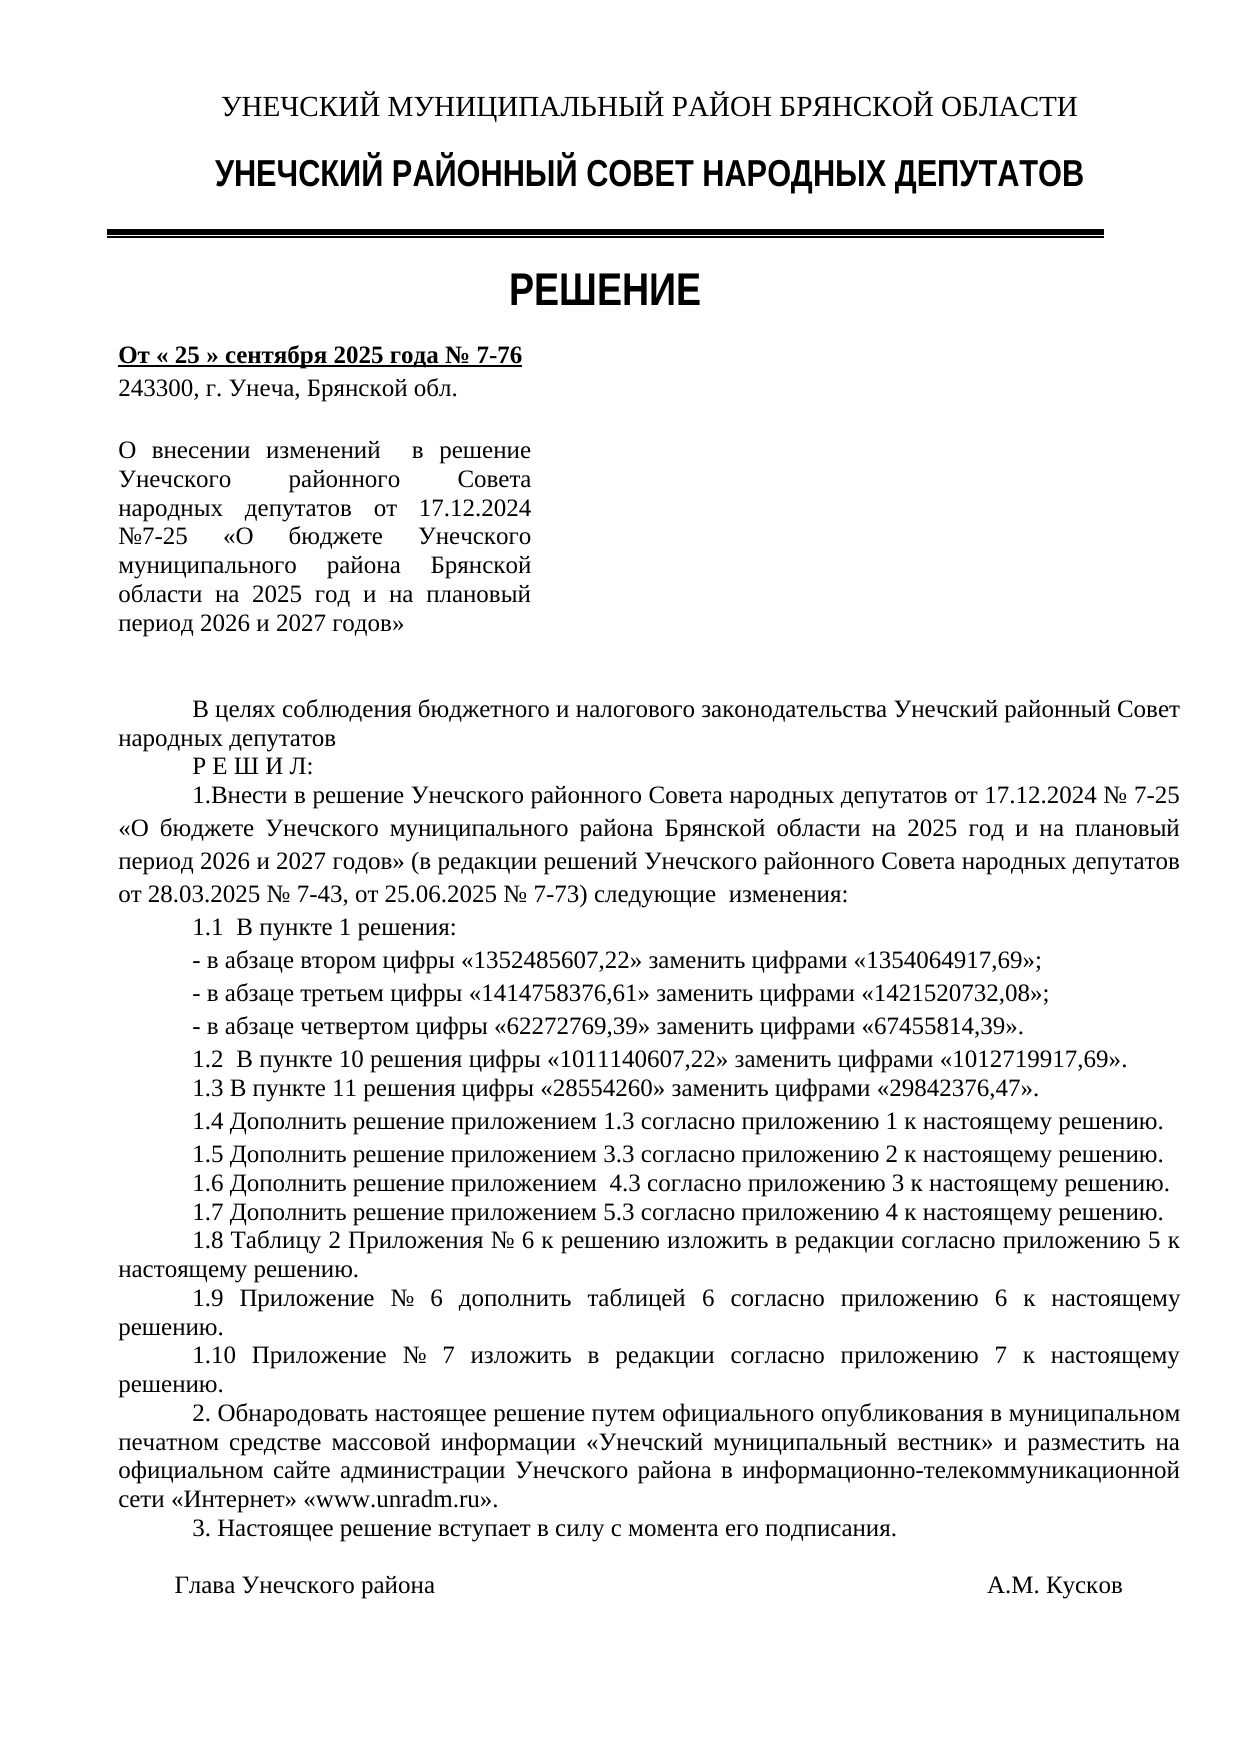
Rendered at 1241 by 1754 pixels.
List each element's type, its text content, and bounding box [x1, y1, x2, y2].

table_cell От « 25 » сентября 2025 года № 7-76 243300, г. Унеча, Брянской обл. [107, 340, 687, 406]
text Глава Унечского района А.М. Кусков [118, 1570, 1181, 1599]
list Дополнить решение приложением 1.3 согласно приложению 1 к настоящему решению. [192, 1106, 1181, 1135]
list - в абзаце втором цифры «1352485607,22» заменить цифрами «1354064917,69»; [118, 945, 1181, 974]
text В целях соблюдения бюджетного и налогового законодательства Унечский районный Совет народных депутатов [118, 694, 1181, 751]
list В пункте 1 решения: [118, 912, 1181, 941]
list - в абзаце третьем цифры «1414758376,61» заменить цифрами «1421520732,08»; [118, 978, 1181, 1007]
list 1.9 Приложение № 6 дополнить таблицей 6 согласно приложению 6 к настоящему решению. [118, 1283, 1181, 1340]
list - в абзаце четвертом цифры «62272769,39» заменить цифрами «67455814,39». [118, 1011, 1181, 1040]
text 1.5 Дополнить решение приложением 3.3 согласно приложению 2 к настоящему решению. [118, 1139, 1181, 1168]
text Р Е Ш И Л: [118, 751, 1181, 780]
list 1.10 Приложение № 7 изложить в редакции согласно приложению 7 к настоящему решению. [118, 1340, 1181, 1398]
list 1.7 Дополнить решение приложением 5.3 согласно приложению 4 к настоящему решению. [118, 1197, 1181, 1225]
table_header РЕШЕНИЕ [107, 238, 1104, 340]
list В пункте 11 решения цифры «28554260» заменить цифрами «29842376,47». [192, 1073, 1181, 1102]
list В пункте 10 решения цифры «1011140607,22» заменить цифрами «1012719917,69». [118, 1044, 1181, 1073]
text 2. Обнародовать настоящее решение путем официального опубликования в муниципальном печатном средстве массовой информации «Унечский муниципальный вестник» и разместить на официальном сайте администрации Унечского района в информационно-телекоммуникационной сети «Интернет» «www.unradm.ru». [118, 1398, 1181, 1513]
text 1.Внести в решение Унечского районного Совета народных депутатов от 17.12.2024 № 7-25 «О бюджете Унечского муниципального района Брянской области на 2025 год и на плановый период 2026 и 2027 годов» (в редакции решений Унечского районного Совета народных депутатов от 28.03.2025 № 7-43, от 25.06.2025 № 7-73) следующие изменения: [118, 780, 1181, 908]
text О внесении изменений в решение Унечского районного Совета народных депутатов от 17.12.2024 №7-25 «О бюджете Унечского муниципального района Брянской области на 2025 год и на плановый период 2026 и 2027 годов» [118, 435, 532, 636]
list 1.6 Дополнить решение приложением 4.3 согласно приложению 3 к настоящему решению. [118, 1168, 1181, 1197]
list 1.8 Таблицу 2 Приложения № 6 к решению изложить в редакции согласно приложению 5 к настоящему решению. [118, 1225, 1181, 1283]
subtitle УНЕЧСКИЙ РАЙОННЫЙ СОВЕТ НАРОДНЫХ ДЕПУТАТОВ [118, 151, 1181, 194]
title Унечский муниципальный район БРЯНСКой ОБЛАСТи [118, 89, 1181, 122]
text 3. Настоящее решение вступает в силу с момента его подписания. [118, 1513, 1181, 1542]
